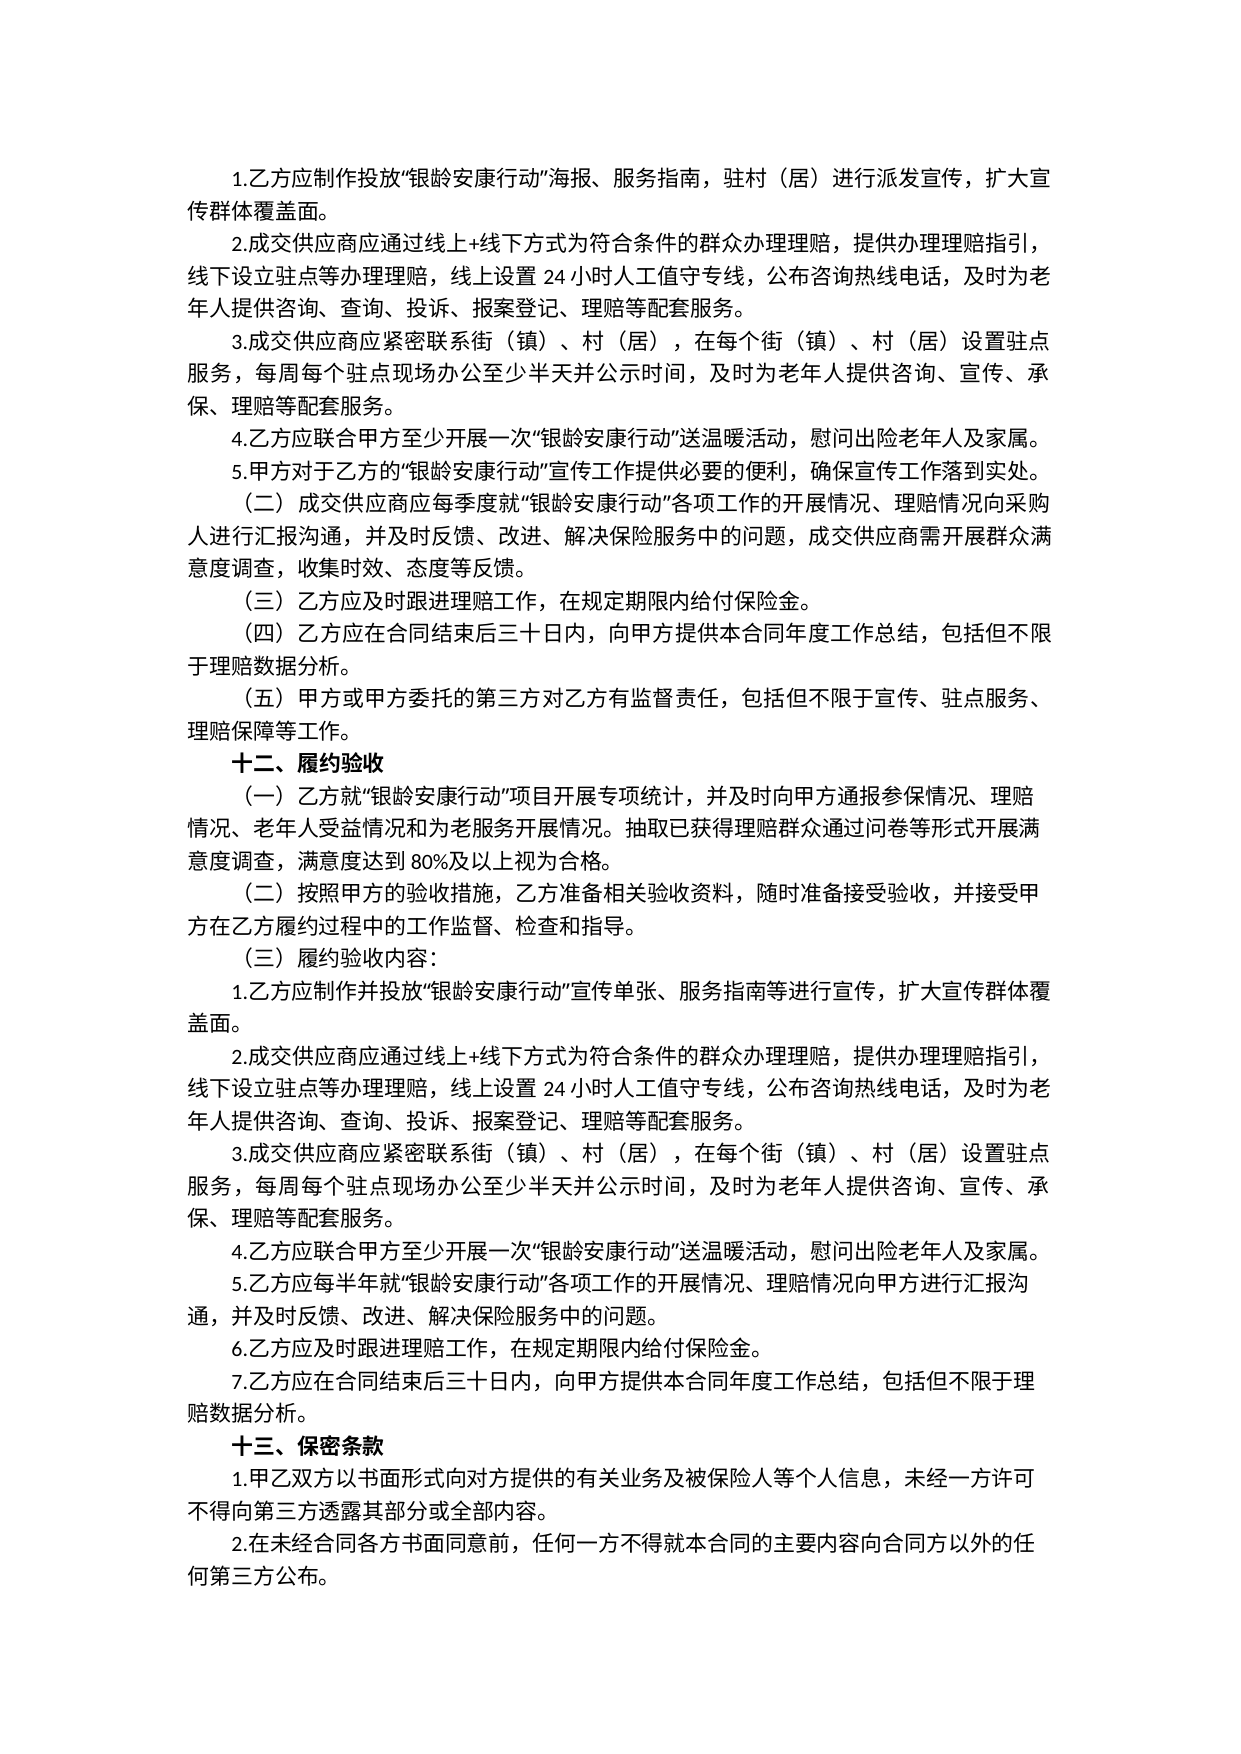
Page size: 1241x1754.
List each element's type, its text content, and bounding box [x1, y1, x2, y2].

text 2.成交供应商应通过线上+线下方式为符合条件的群众办理理赔，提供办理理赔指引，线下设立驻点等办理理赔，线上设置24小时人工值守专线，公布咨询热线电话，及时为老年人提供咨询、查询、投诉、报案登记、理赔等配套服务。 [187, 1039, 1053, 1137]
text 1.甲乙双方以书面形式向对方提供的有关业务及被保险人等个人信息，未经一方许可不得向第三方透露其部分或全部内容。 [187, 1462, 1053, 1527]
text 6.乙方应及时跟进理赔工作，在规定期限内给付保险金。 [187, 1332, 1053, 1364]
text （五）甲方或甲方委托的第三方对乙方有监督责任，包括但不限于宣传、驻点服务、理赔保障等工作。 [187, 682, 1053, 747]
text （二）按照甲方的验收措施，乙方准备相关验收资料，随时准备接受验收，并接受甲方在乙方履约过程中的工作监督、检查和指导。 [187, 877, 1053, 942]
text 1.乙方应制作并投放“银龄安康行动”宣传单张、服务指南等进行宣传，扩大宣传群体覆盖面。 [187, 974, 1053, 1039]
text 3.成交供应商应紧密联系街（镇）、村（居），在每个街（镇）、村（居）设置驻点服务，每周每个驻点现场办公至少半天并公示时间，及时为老年人提供咨询、宣传、承保、理赔等配套服务。 [187, 1137, 1053, 1234]
text 十三、保密条款 [187, 1429, 1053, 1462]
text （三）乙方应及时跟进理赔工作，在规定期限内给付保险金。 [187, 584, 1053, 617]
text （二）成交供应商应每季度就“银龄安康行动”各项工作的开展情况、理赔情况向采购人进行汇报沟通，并及时反馈、改进、解决保险服务中的问题，成交供应商需开展群众满意度调查，收集时效、态度等反馈。 [187, 487, 1053, 584]
text 4.乙方应联合甲方至少开展一次“银龄安康行动”送温暖活动，慰问出险老年人及家属。 [187, 422, 1053, 454]
text 3.成交供应商应紧密联系街（镇）、村（居），在每个街（镇）、村（居）设置驻点服务，每周每个驻点现场办公至少半天并公示时间，及时为老年人提供咨询、宣传、承保、理赔等配套服务。 [187, 324, 1053, 422]
text 4.乙方应联合甲方至少开展一次“银龄安康行动”送温暖活动，慰问出险老年人及家属。 [187, 1234, 1053, 1267]
text （四）乙方应在合同结束后三十日内，向甲方提供本合同年度工作总结，包括但不限于理赔数据分析。 [187, 617, 1053, 682]
text 十二、履约验收 [187, 747, 1053, 779]
text 2.在未经合同各方书面同意前，任何一方不得就本合同的主要内容向合同方以外的任何第三方公布。 [187, 1527, 1053, 1592]
text 1.乙方应制作投放“银龄安康行动”海报、服务指南，驻村（居）进行派发宣传，扩大宣传群体覆盖面。 [187, 162, 1053, 227]
text 5.甲方对于乙方的“银龄安康行动”宣传工作提供必要的便利，确保宣传工作落到实处。 [187, 454, 1053, 487]
text 2.成交供应商应通过线上+线下方式为符合条件的群众办理理赔，提供办理理赔指引，线下设立驻点等办理理赔，线上设置24小时人工值守专线，公布咨询热线电话，及时为老年人提供咨询、查询、投诉、报案登记、理赔等配套服务。 [187, 227, 1053, 324]
text 5.乙方应每半年就“银龄安康行动”各项工作的开展情况、理赔情况向甲方进行汇报沟通，并及时反馈、改进、解决保险服务中的问题。 [187, 1267, 1053, 1332]
text 7.乙方应在合同结束后三十日内，向甲方提供本合同年度工作总结，包括但不限于理赔数据分析。 [187, 1364, 1053, 1429]
text （三）履约验收内容： [187, 942, 1053, 974]
text （一）乙方就“银龄安康行动”项目开展专项统计，并及时向甲方通报参保情况、理赔情况、老年人受益情况和为老服务开展情况。抽取已获得理赔群众通过问卷等形式开展满意度调查，满意度达到80%及以上视为合格。 [187, 779, 1053, 877]
